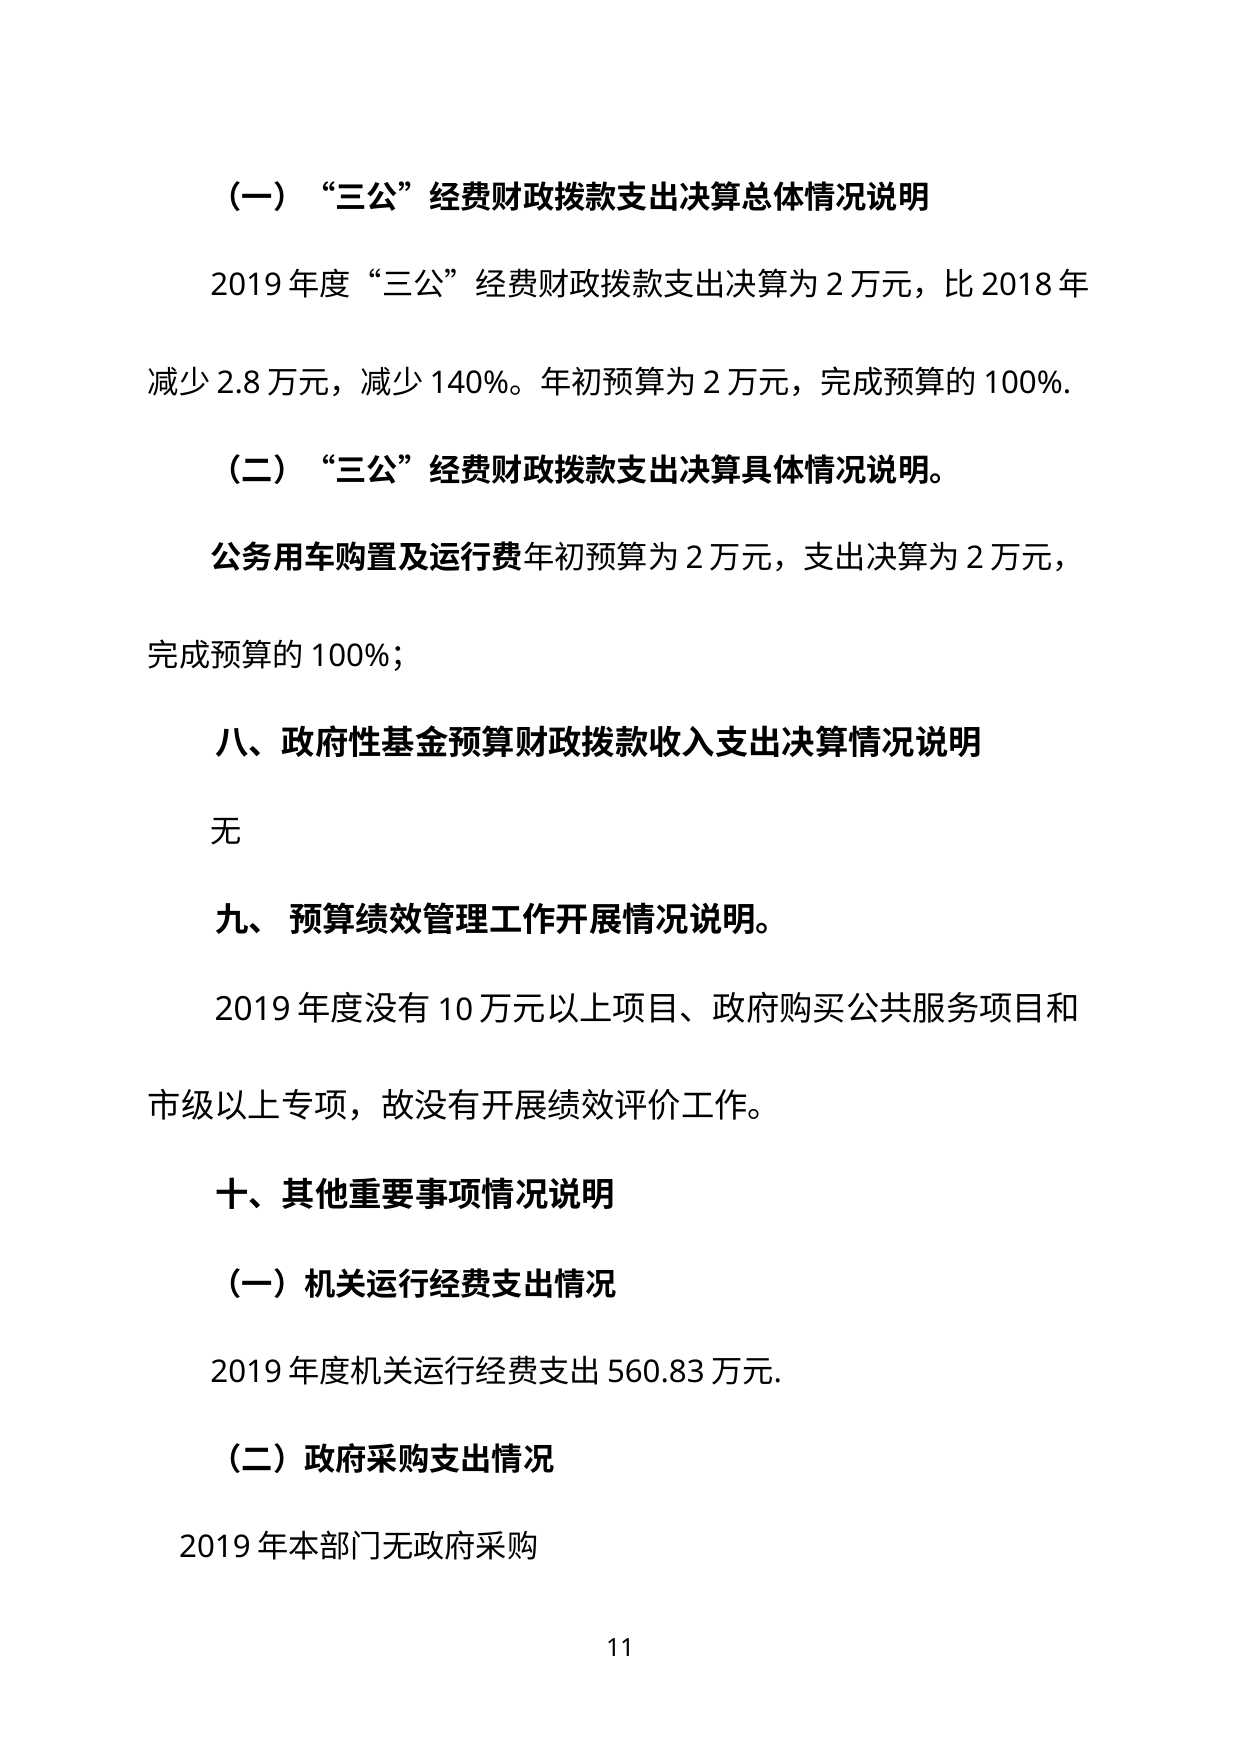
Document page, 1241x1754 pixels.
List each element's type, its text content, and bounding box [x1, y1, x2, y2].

list 2019年度机关运行经费支出560.83万元. [148, 1337, 1092, 1402]
list （一）“三公”经费财政拨款支出决算总体情况说明 [148, 162, 1092, 227]
list 十、其他重要事项情况说明 [148, 1160, 1092, 1225]
list 2019年本部门无政府采购 [148, 1512, 1092, 1577]
list （二）“三公”经费财政拨款支出决算具体情况说明。 [148, 435, 1092, 500]
list （一）机关运行经费支出情况 [148, 1249, 1092, 1314]
list 2019年度“三公”经费财政拨款支出决算为2万元，比2018年减少2.8万元，减少140%。年初预算为2万元，完成预算的100%. [148, 249, 1092, 412]
list 八、政府性基金预算财政拨款收入支出决算情况说明 [148, 708, 1092, 773]
list 九、 预算绩效管理工作开展情况说明。 [148, 884, 1092, 949]
list 2019年度没有10万元以上项目、政府购买公共服务项目和市级以上专项，故没有开展绩效评价工作。 [148, 973, 1092, 1136]
list 政府采购支出情况 [148, 1424, 1092, 1489]
list 公务用车购置及运行费年初预算为2万元，支出决算为2万元，完成预算的100%； [148, 522, 1092, 685]
list 无 [148, 797, 1092, 862]
